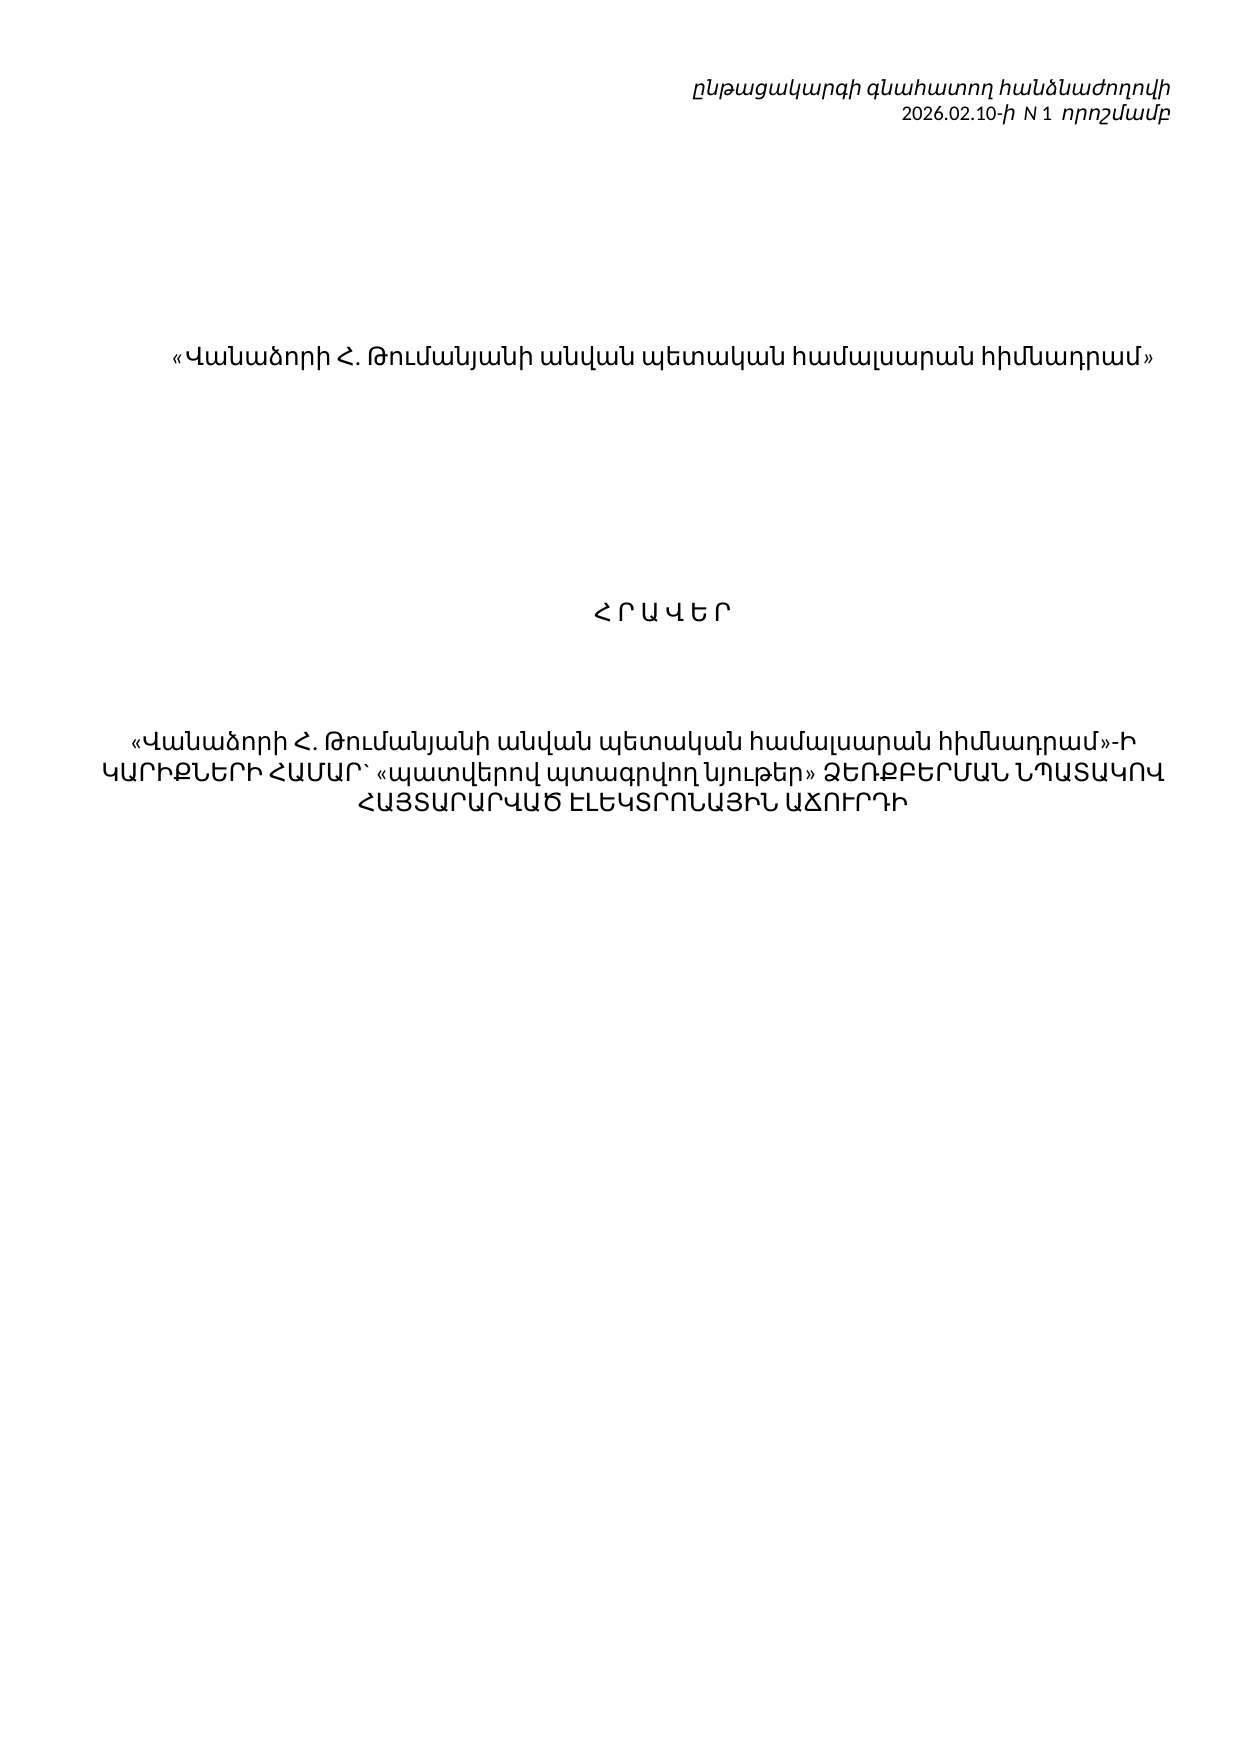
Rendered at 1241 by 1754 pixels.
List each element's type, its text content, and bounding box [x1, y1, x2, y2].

text ընթացակարգի գնահատող հանձնաժողովի [94, 75, 1171, 100]
text Հ Ր Ա Վ Ե Ր [94, 597, 1172, 628]
text « Վանաձորի Հ. Թումանյանի անվան պետական համալսարան հիմնադրամ» [94, 341, 1172, 371]
text 2026.02.10 -ի N 1 որոշմամբ [94, 100, 1171, 126]
text «Վանաձորի Հ. Թումանյանի անվան պետական համալսարան հիմնադրամ»-Ի ԿԱՐԻՔՆԵՐԻ ՀԱՄԱՐ` «պատվերով պտագրվող նյութեր» ՁԵՌՔԲԵՐՄԱՆ ՆՊԱՏԱԿՈՎ ՀԱՅՏԱՐԱՐՎԱԾ ԷԼԵԿՏՐՈՆԱՅԻՆ ԱՃՈՒՐԴԻ [94, 726, 1172, 818]
